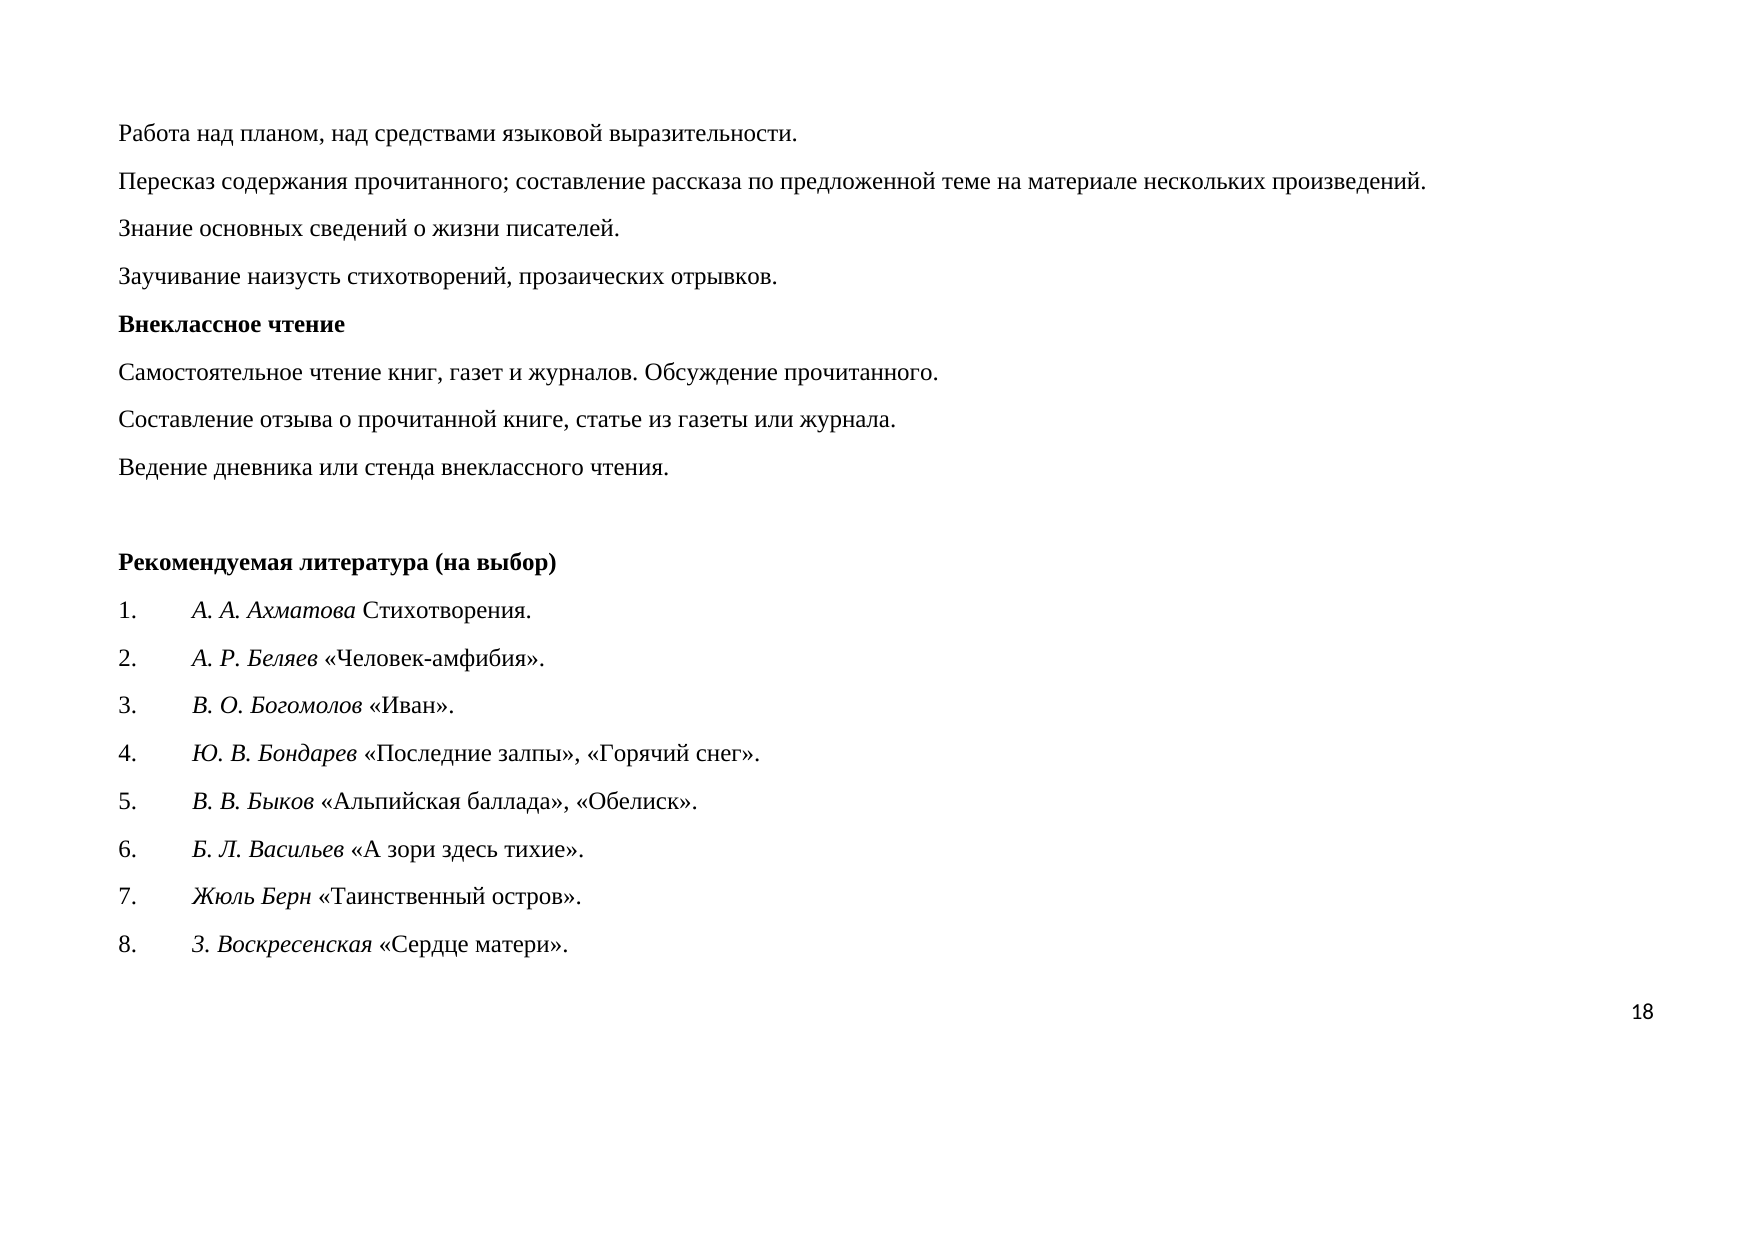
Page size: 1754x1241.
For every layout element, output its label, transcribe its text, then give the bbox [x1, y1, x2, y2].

text Знание основных сведений о жизни писателей. [118, 213, 1654, 242]
list Жюль Берн «Таинственный остров». [118, 881, 1654, 910]
text Самостоятельное чтение книг, газет и журналов. Обсуждение прочитанного. [118, 357, 1654, 385]
text Внеклассное чтение [118, 309, 1654, 338]
text Работа над планом, над средствами языковой выразительности. [118, 118, 1654, 147]
text Пересказ содержания прочитанного; составление рассказа по предложенной теме на материале нескольких произведений. [118, 166, 1654, 194]
list А. А. Ахматова Стихотворения. [118, 595, 1654, 624]
text Составление отзыва о прочитанной книге, статье из газеты или журнала. [118, 404, 1654, 433]
list В. О. Богомолов «Иван». [118, 691, 1654, 719]
list Ю. В. Бондарев «Последние залпы», «Горячий снег». [118, 738, 1654, 767]
list 3. Воскресенская «Сердце матери». [118, 929, 1654, 958]
list В. В. Быков «Альпийская баллада», «Обелиск». [118, 786, 1654, 815]
text Ведение дневника или стенда внеклассного чтения. [118, 452, 1654, 481]
text Заучивание наизусть стихотворений, прозаических отрывков. [118, 261, 1654, 290]
text Рекомендуемая литература (на выбор) [118, 547, 1654, 576]
list Б. Л. Васильев «А зори здесь тихие». [118, 834, 1654, 862]
list А. Р. Беляев «Человек-амфибия». [118, 643, 1654, 672]
